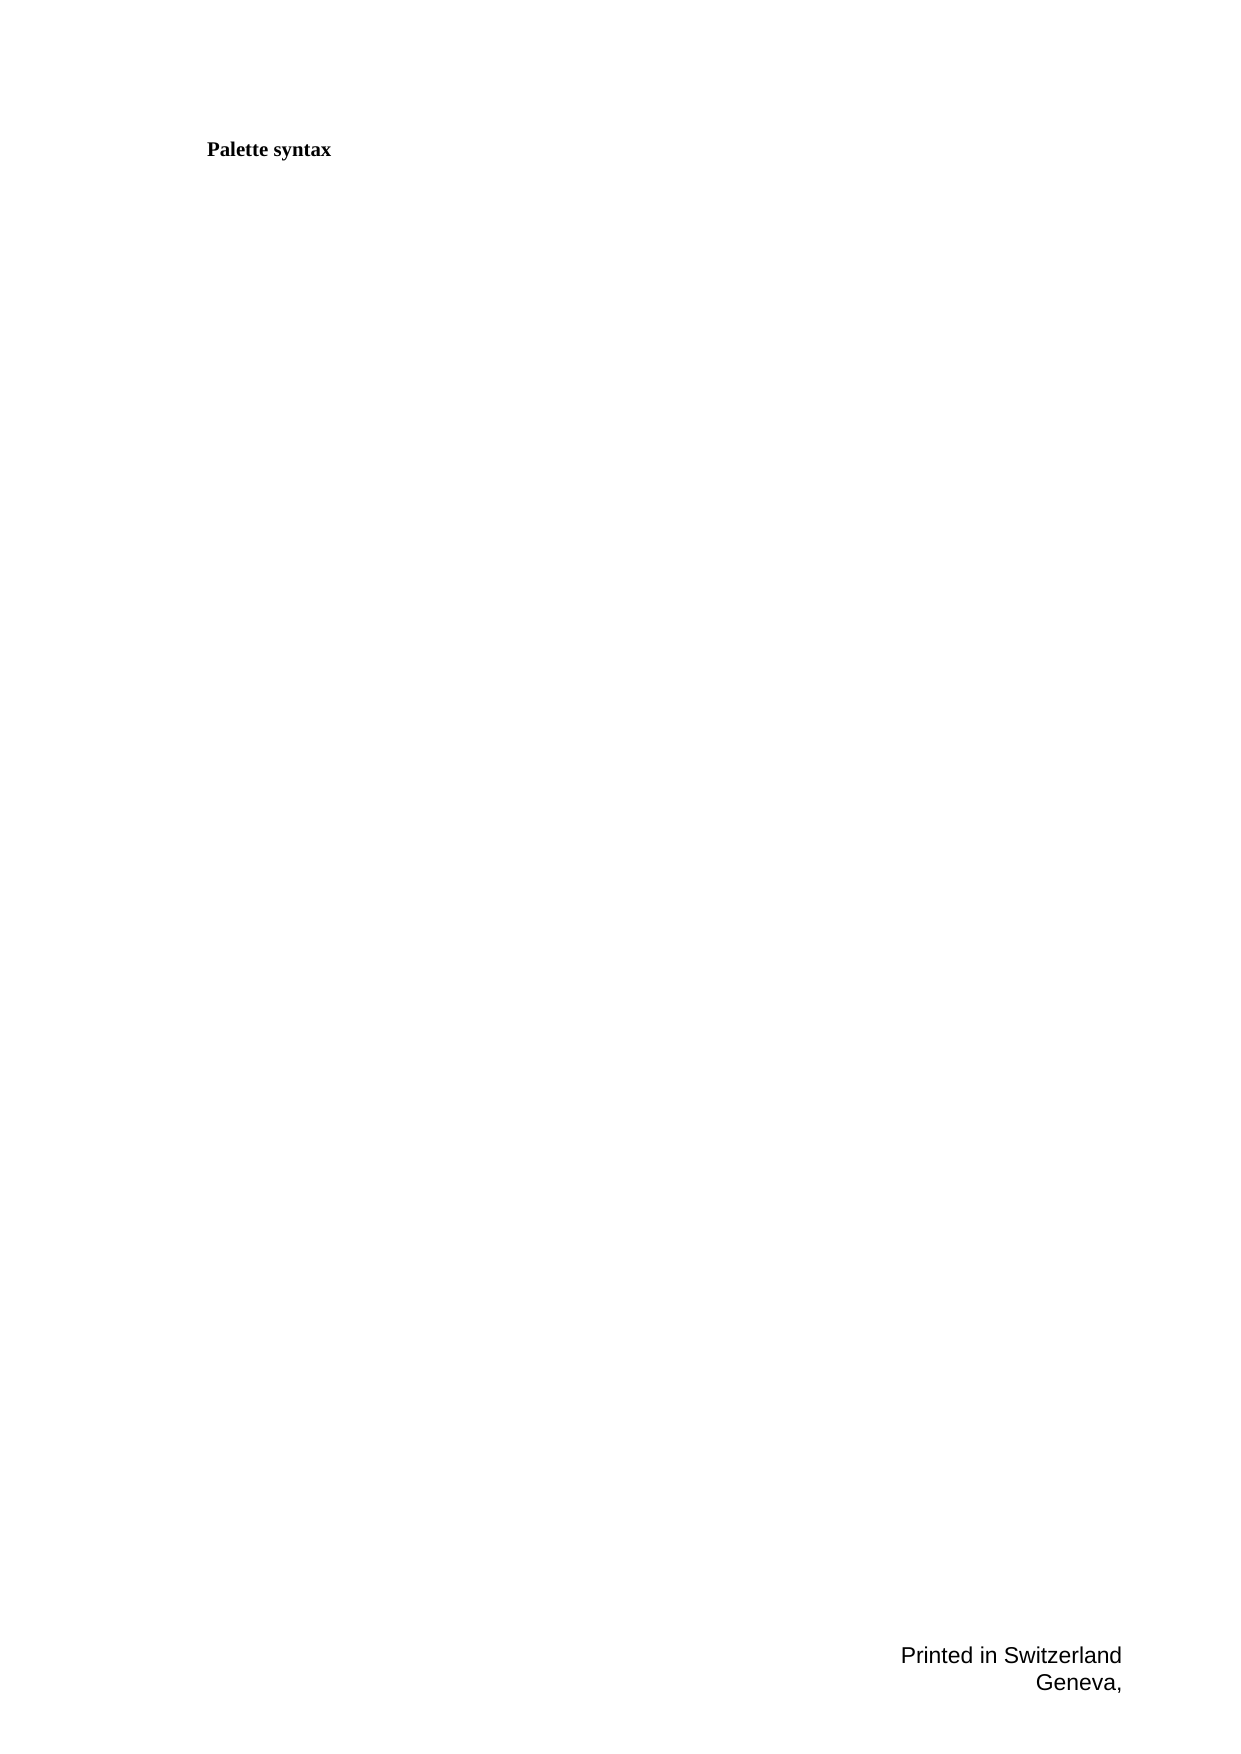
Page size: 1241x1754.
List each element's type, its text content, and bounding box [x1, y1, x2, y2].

subtitle Palette syntax [207, 137, 1122, 161]
